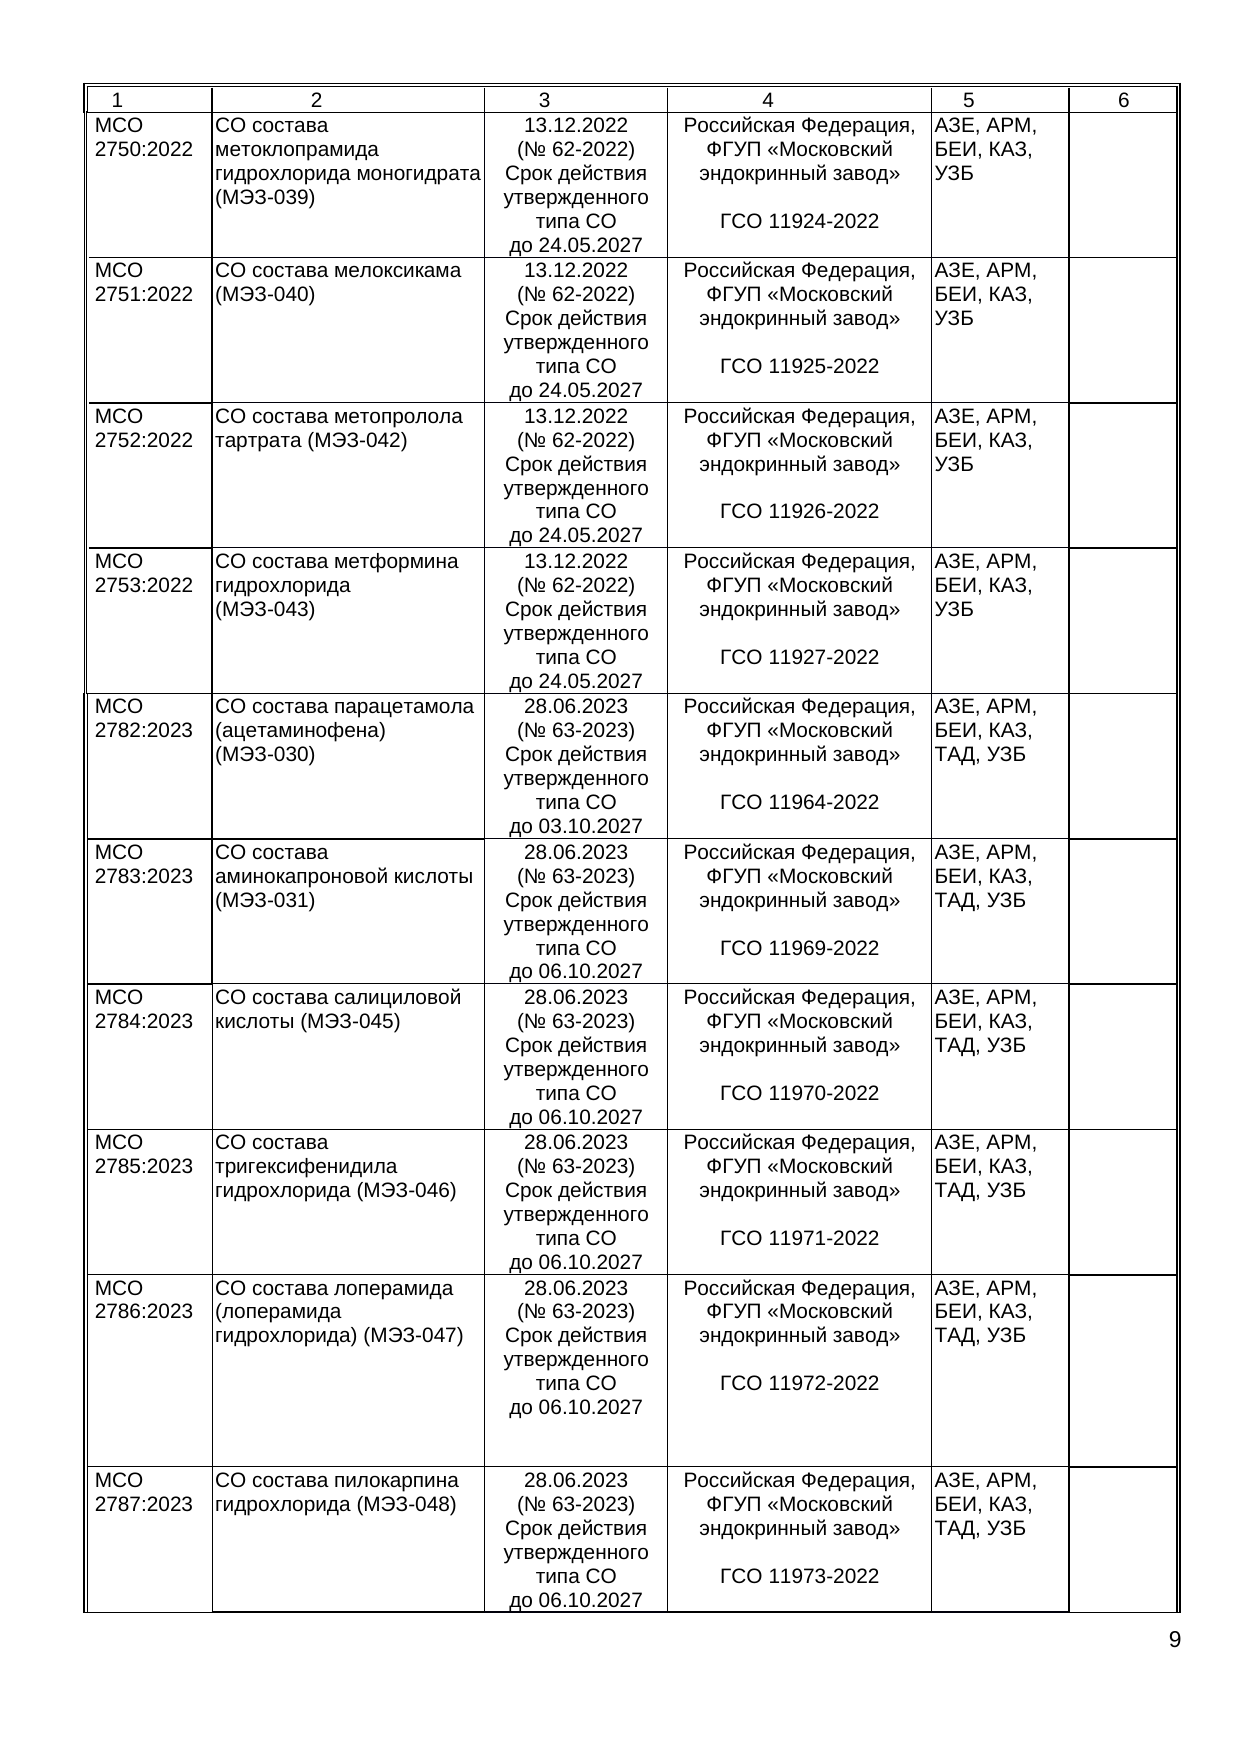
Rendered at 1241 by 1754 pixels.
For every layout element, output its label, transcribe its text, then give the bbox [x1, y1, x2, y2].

table_cell СО состава метформина гидрохлорида (МЭЗ-043) [213, 548, 484, 693]
table_cell МСО 2785:2023 [88, 1130, 212, 1274]
table_cell СО состава лоперамида (лоперамида гидрохлорида) (МЭЗ-047) [213, 1275, 484, 1466]
table_cell Российская Федерация, ФГУП «Московский эндокринный завод» ГСО 11926-2022 [668, 403, 931, 547]
table_cell [1070, 694, 1176, 838]
table_cell 13.12.2022 (№ 62-2022) Срок действия утвержденного типа СО до 24.05.2027 [485, 548, 667, 693]
table_cell СО состава метоклопрамида гидрохлорида моногидрата (МЭЗ-039) [213, 113, 484, 257]
table_header [668, 87, 931, 111]
table_cell Российская Федерация, ФГУП «Московский эндокринный завод» ГСО 11969-2022 [668, 839, 931, 983]
table_cell СО состава пилокарпина гидрохлорида (МЭЗ-048) [213, 1467, 484, 1611]
table_cell [1070, 1276, 1176, 1466]
table_cell Российская Федерация, ФГУП «Московский эндокринный завод» ГСО 11971-2022 [668, 1130, 931, 1274]
table_cell СО состава метопролола тартрата (МЭЗ-042) [213, 403, 484, 547]
table_cell 13.12.2022 (№ 62-2022) Срок действия утвержденного типа СО до 24.05.2027 [485, 403, 667, 547]
table_cell [1070, 985, 1176, 1128]
table_cell [1070, 1130, 1176, 1274]
table_cell АЗЕ, АРМ, БЕИ, КАЗ, УЗБ [932, 403, 1068, 547]
table_cell [1070, 258, 1176, 402]
table_cell АЗЕ, АРМ, БЕИ, КАЗ, ТАД, УЗБ [932, 1275, 1068, 1466]
table_cell Российская Федерация, ФГУП «Московский эндокринный завод» ГСО 11924-2022 [668, 113, 931, 257]
table_cell МСО 2787:2023 [88, 1467, 212, 1611]
table_cell Российская Федерация, ФГУП «Московский эндокринный завод» ГСО 11925-2022 [668, 258, 931, 402]
table_cell МСО 2782:2023 [88, 694, 211, 838]
table_cell АЗЕ, АРМ, БЕИ, КАЗ, ТАД, УЗБ [932, 694, 1068, 838]
table_cell МСО 2751:2022 [87, 257, 211, 402]
table_cell АЗЕ, АРМ, БЕИ, КАЗ, ТАД, УЗБ [932, 839, 1068, 983]
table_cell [932, 1467, 1068, 1611]
table_header [485, 87, 667, 111]
table_cell СО состава мелоксикама (МЭЗ-040) [213, 258, 484, 402]
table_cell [485, 1467, 667, 1611]
table_cell Российская Федерация, ФГУП «Московский эндокринный завод» ГСО 11970-2022 [668, 984, 931, 1128]
table_cell СО состава тригексифенидила гидрохлорида (МЭЗ-046) [213, 1130, 484, 1274]
table_cell АЗЕ, АРМ, БЕИ, КАЗ, ТАД, УЗБ [932, 984, 1068, 1128]
table_header [213, 87, 484, 111]
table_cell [485, 113, 667, 257]
table_cell [1070, 549, 1176, 693]
table_cell АЗЕ, АРМ, БЕИ, КАЗ, УЗБ [932, 258, 1068, 402]
table_cell 13.12.2022 (№ 62-2022) Срок действия утвержденного типа СО до 24.05.2027 [485, 258, 667, 402]
table_cell 28.06.2023 (№ 63-2023) Срок действия утвержденного типа СО до 06.10.2027 [485, 1130, 667, 1274]
table_cell МСО 2753:2022 [87, 547, 211, 693]
table_cell МСО 2784:2023 [88, 985, 212, 1128]
table_cell СО состава парацетамола (ацетаминофена) (МЭЗ-030) [213, 694, 484, 838]
table_cell МСО 2783:2023 [88, 840, 211, 983]
table_cell АЗЕ, АРМ, БЕИ, КАЗ, УЗБ [932, 548, 1068, 693]
table_cell 28.06.2023 (№ 63-2023) Срок действия утвержденного типа СО до 06.10.2027 [485, 984, 667, 1128]
table_cell 28.06.2023 (№ 63-2023) Срок действия утвержденного типа СО до 06.10.2027 [485, 839, 667, 983]
table_cell МСО 2750:2022 [87, 113, 211, 257]
table_header [88, 87, 212, 111]
table_cell Российская Федерация, ФГУП «Московский эндокринный завод» ГСО 11973-2022 [668, 1467, 931, 1611]
table_cell 28.06.2023 (№ 63-2023) Срок действия утвержденного типа СО до 03.10.2027 [485, 694, 667, 838]
table_cell МСО 2752:2022 [87, 402, 211, 547]
table_cell Российская Федерация, ФГУП «Московский эндокринный завод» ГСО 11964-2022 [668, 694, 931, 838]
table_header 6 [1070, 87, 1176, 111]
table_cell Российская Федерация, ФГУП «Московский эндокринный завод» ГСО 11927-2022 [668, 548, 931, 693]
table_cell [1070, 840, 1176, 983]
table_cell МСО 2786:2023 [88, 1275, 212, 1466]
table_cell [1070, 404, 1176, 547]
table_cell СО состава салициловой кислоты (МЭЗ-045) [213, 984, 484, 1128]
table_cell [932, 113, 1068, 257]
table_cell Российская Федерация, ФГУП «Московский эндокринный завод» ГСО 11972-2022 [668, 1275, 931, 1466]
table_cell [1070, 113, 1176, 257]
table_header [932, 87, 1069, 111]
table_cell СО состава аминокапроновой кислоты (МЭЗ-031) [213, 840, 484, 983]
table_cell 28.06.2023 (№ 63-2023) Срок действия утвержденного типа СО до 06.10.2027 [485, 1275, 667, 1466]
table_cell АЗЕ, АРМ, БЕИ, КАЗ, ТАД, УЗБ [932, 1130, 1068, 1274]
table_cell [1070, 1468, 1176, 1611]
